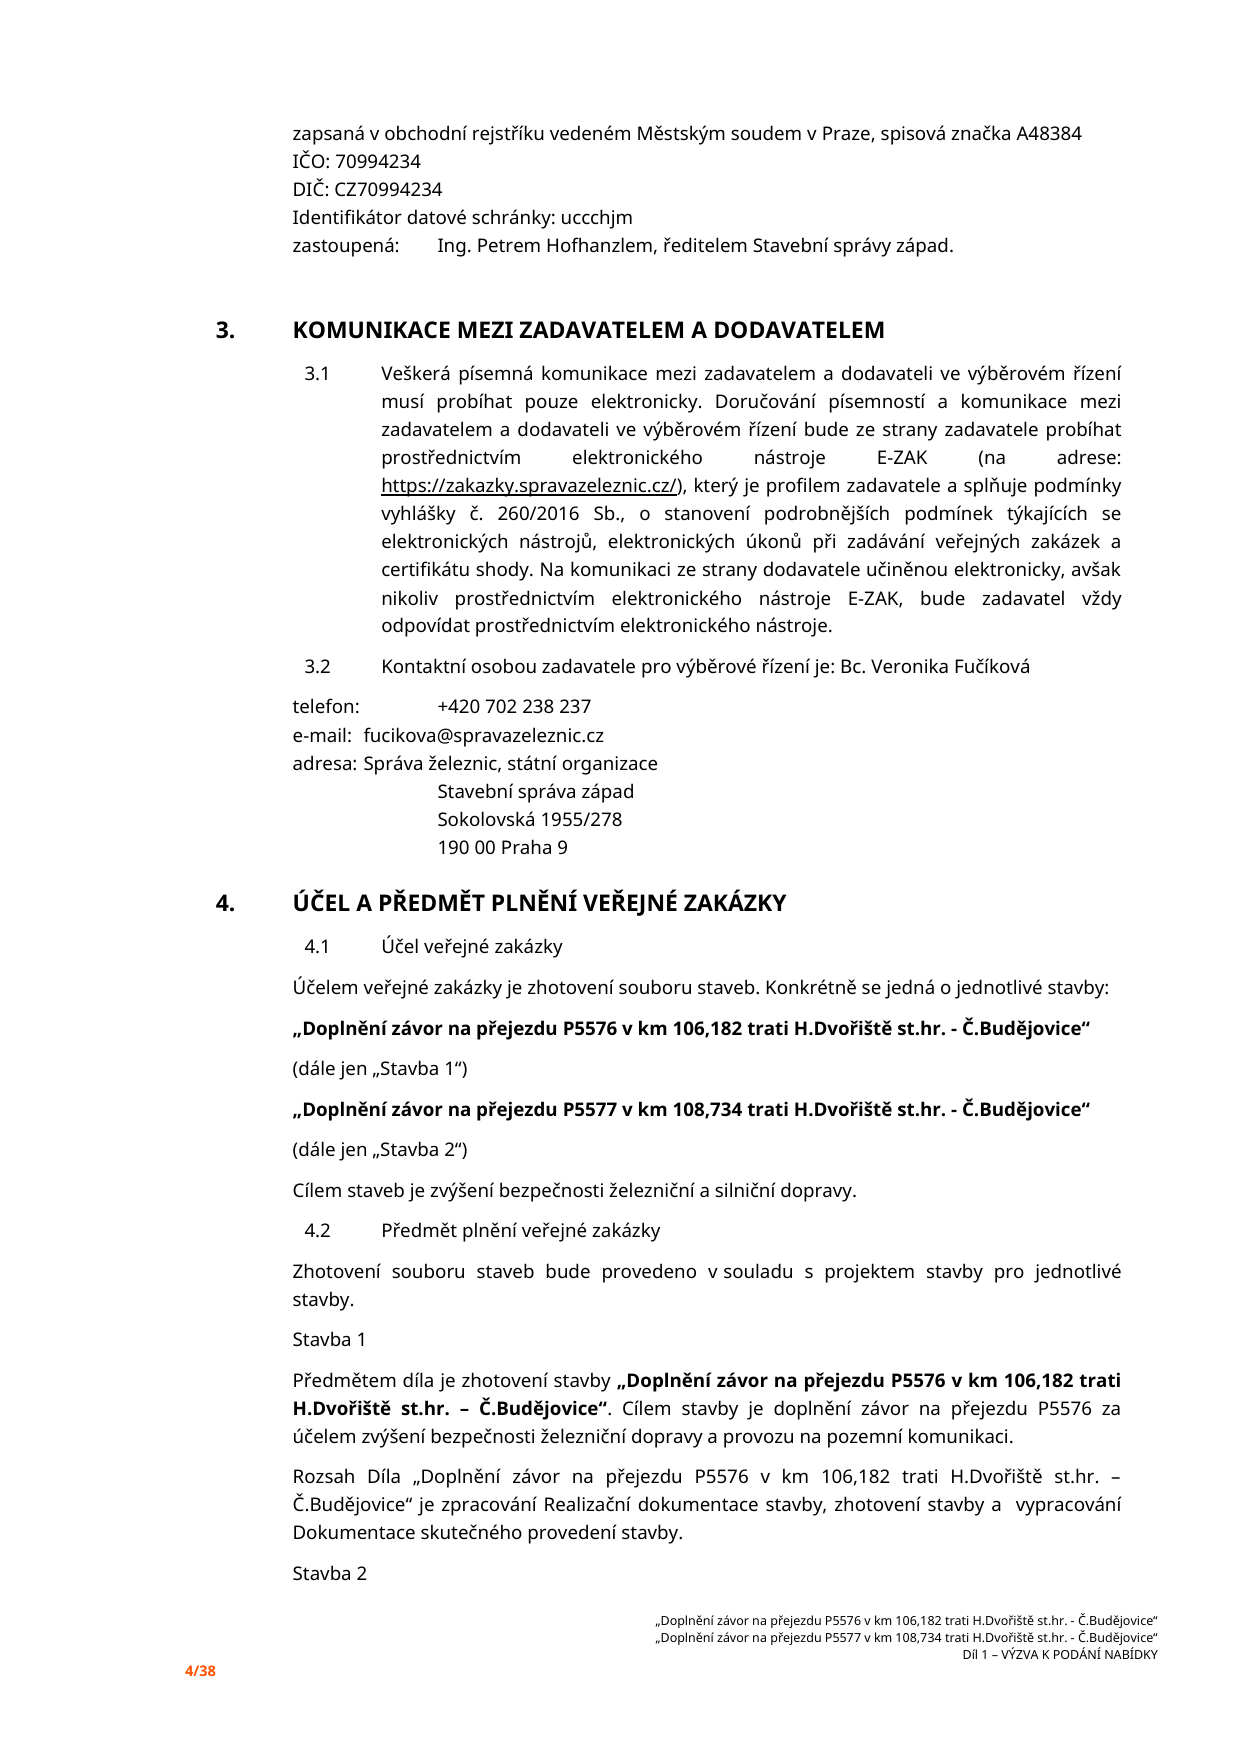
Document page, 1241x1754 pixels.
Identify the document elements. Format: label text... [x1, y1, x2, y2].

text Zhotovení souboru staveb bude provedeno v souladu s projektem stavby pro jednotlivé stavby. [292, 1258, 1122, 1312]
text Identifikátor datové schránky: uccchjm [292, 205, 1122, 230]
text (dále jen „Stavba 1“) [292, 1055, 1122, 1081]
text Stavba 2 [292, 1560, 1122, 1586]
text zapsaná v obchodní rejstříku vedeném Městským soudem v Praze, spisová značka A48384 [292, 121, 1122, 146]
text DIČ: CZ70994234 [292, 177, 1122, 202]
text (dále jen „Stavba 2“) [292, 1136, 1122, 1162]
text telefon: +420 702 238 237 [292, 694, 1122, 719]
text IČO: 70994234 [292, 149, 1122, 174]
text e-mail: fucikova@spravazeleznic.cz [292, 722, 1122, 747]
text Cílem staveb je zvýšení bezpečnosti železniční a silniční dopravy. [292, 1177, 1122, 1202]
text Účel veřejné zakázky [304, 934, 1122, 959]
text zastoupená: Ing. Petrem Hofhanzlem, ředitelem Stavební správy západ. [292, 233, 1122, 258]
text Veškerá písemná komunikace mezi zadavatelem a dodavateli ve výběrovém řízení musí probíhat pouze elektronicky. Doručování písemností a komunikace mezi zadavatelem a dodavateli ve výběrovém řízení bude ze strany zadavatele probíhat prostřednictvím elektronického nástroje E-ZAK (na adrese: https://zakazky.spravazeleznic.cz/), který je profilem zadavatele a splňuje podmínky vyhlášky č. 260/2016 Sb., o stanovení podrobnějších podmínek týkajících se elektronických nástrojů, elektronických úkonů při zadávání veřejných zakázek a certifikátu shody. Na komunikaci ze strany dodavatele učiněnou elektronicky, avšak nikoliv prostřednictvím elektronického nástroje E-ZAK, bude zadavatel vždy odpovídat prostřednictvím elektronického nástroje. [304, 361, 1122, 638]
text Stavební správa západ [366, 778, 1122, 803]
text KOMUNIKACE MEZI ZADAVATELEM a DODAVATELEM [216, 314, 1122, 345]
text „Doplnění závor na přejezdu P5576 v km 106,182 trati H.Dvořiště st.hr. - Č.Budějovice“ [292, 1015, 1122, 1040]
text Předmět plnění veřejné zakázky [304, 1217, 1122, 1243]
text Předmětem díla je zhotovení stavby „Doplnění závor na přejezdu P5576 v km 106,182 trati H.Dvořiště st.hr. – Č.Budějovice“. Cílem stavby je doplnění závor na přejezdu P5576 za účelem zvýšení bezpečnosti železniční dopravy a provozu na pozemní komunikaci. [292, 1367, 1122, 1449]
text Stavba 1 [292, 1327, 1122, 1352]
text adresa: Správa železnic, státní organizace [292, 750, 1122, 775]
text Kontaktní osobou zadavatele pro výběrové řízení je: Bc. Veronika Fučíková [304, 653, 1122, 679]
text ÚČEL A PŘEDMĚT PLNĚNÍ VEŘEJNÉ ZAKÁZKY [216, 887, 1122, 918]
text 190 00 Praha 9 [292, 834, 1122, 859]
text Rozsah Díla „Doplnění závor na přejezdu P5576 v km 106,182 trati H.Dvořiště st.hr. – Č.Budějovice“ je zpracování Realizační dokumentace stavby, zhotovení stavby a vypracování Dokumentace skutečného provedení stavby. [292, 1464, 1122, 1545]
text Sokolovská 1955/278 [292, 806, 1122, 831]
text „Doplnění závor na přejezdu P5577 v km 108,734 trati H.Dvořiště st.hr. - Č.Budějovice“ [292, 1096, 1122, 1121]
text Účelem veřejné zakázky je zhotovení souboru staveb. Konkrétně se jedná o jednotlivé stavby: [292, 974, 1122, 1000]
